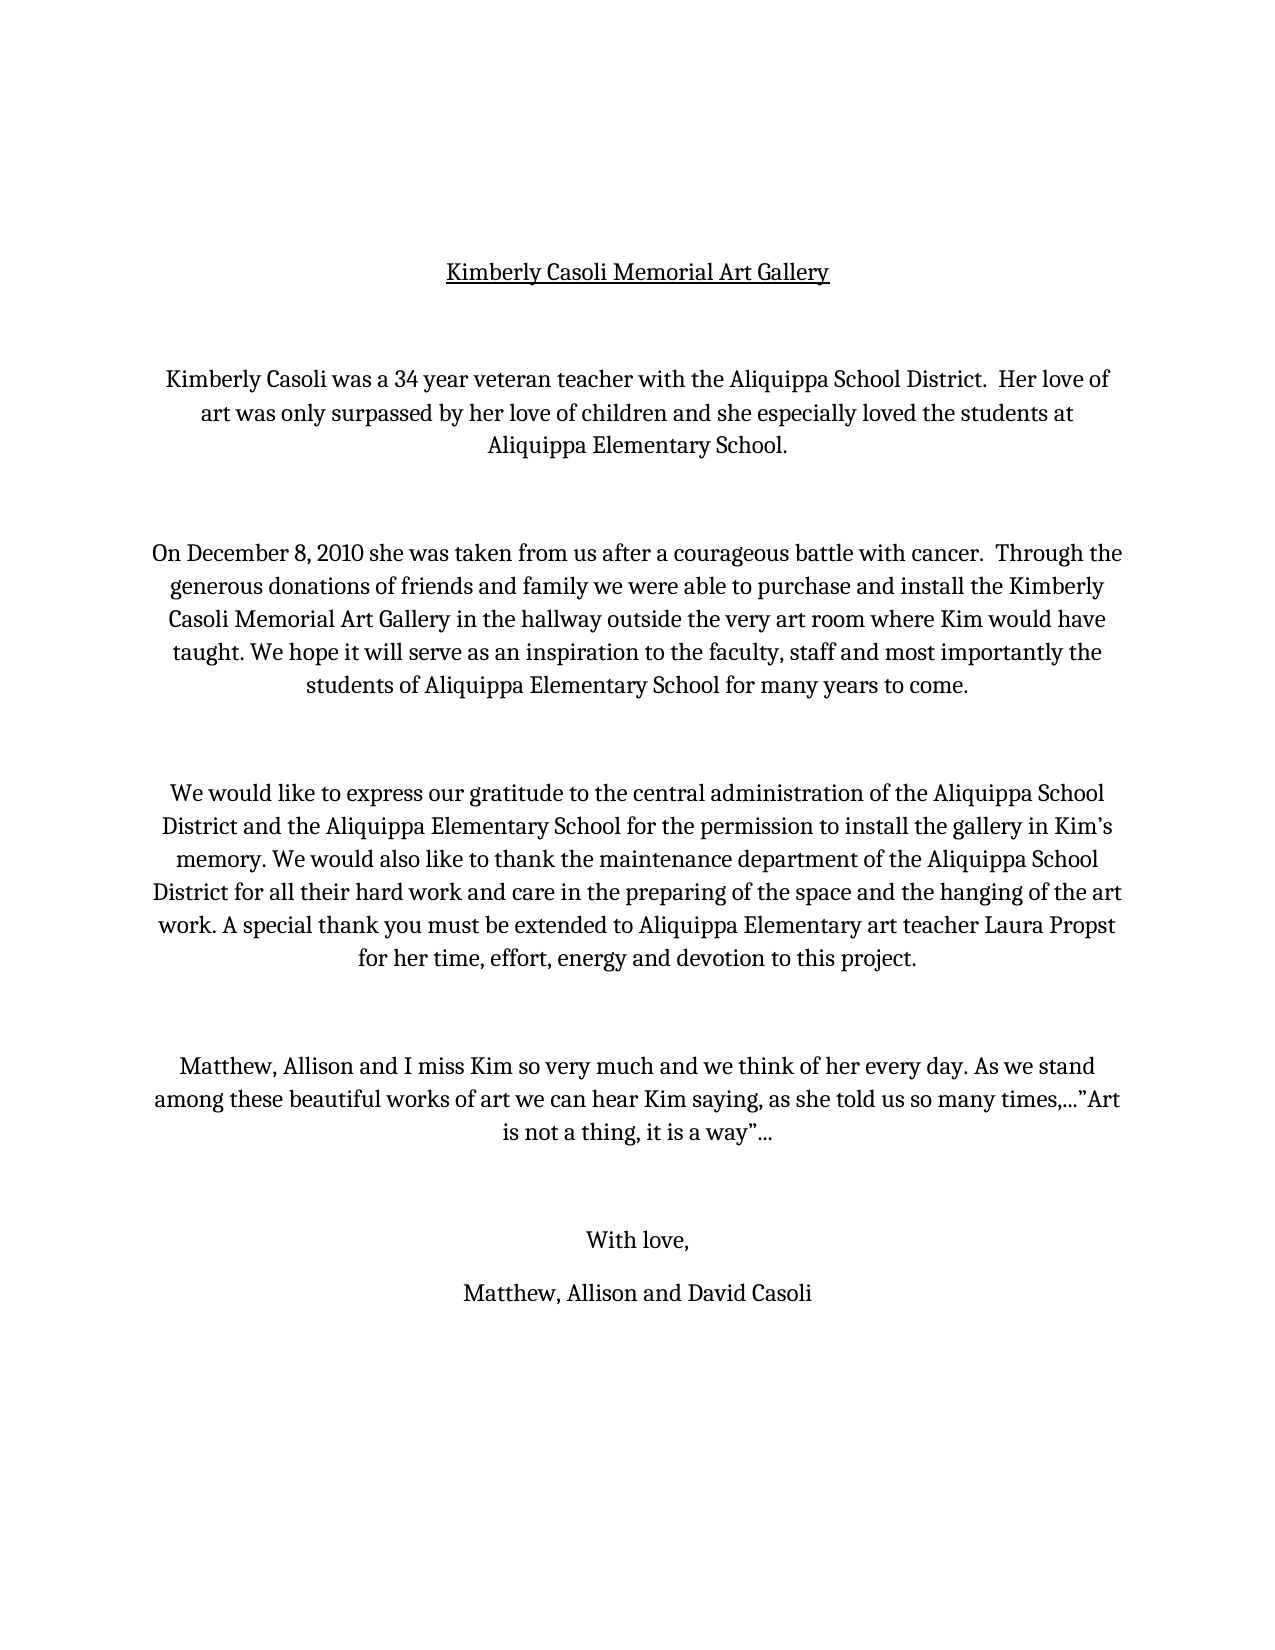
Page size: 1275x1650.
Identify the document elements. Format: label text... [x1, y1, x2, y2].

text Kimberly Casoli Memorial Art Gallery [150, 258, 1125, 286]
text Matthew, Allison and I miss Kim so very much and we think of her every day. As we stand among these beautiful works of art we can hear Kim saying, as she told us so many times,...”Art is not a thing, it is a way”... [150, 1052, 1125, 1147]
text Matthew, Allison and David Casoli [150, 1279, 1125, 1308]
text On December 8, 2010 she was taken from us after a courageous battle with cancer. Through the generous donations of friends and family we were able to purchase and install the Kimberly Casoli Memorial Art Gallery in the hallway outside the very art room where Kim would have taught. We hope it will serve as an inspiration to the faculty, staff and most importantly the students of Aliquippa Elementary School for many years to come. [150, 539, 1125, 700]
text We would like to express our gratitude to the central administration of the Aliquippa School District and the Aliquippa Elementary School for the permission to install the gallery in Kim’s memory. We would also like to thank the maintenance department of the Aliquippa School District for all their hard work and care in the preparing of the space and the hanging of the art work. A special thank you must be extended to Aliquippa Elementary art teacher Laura Propst for her time, effort, energy and devotion to this project. [150, 779, 1125, 973]
text With love, [150, 1226, 1125, 1254]
text Kimberly Casoli was a 34 year veteran teacher with the Aliquippa School District. Her love of art was only surpassed by her love of children and she especially loved the students at Aliquippa Elementary School. [150, 365, 1125, 460]
